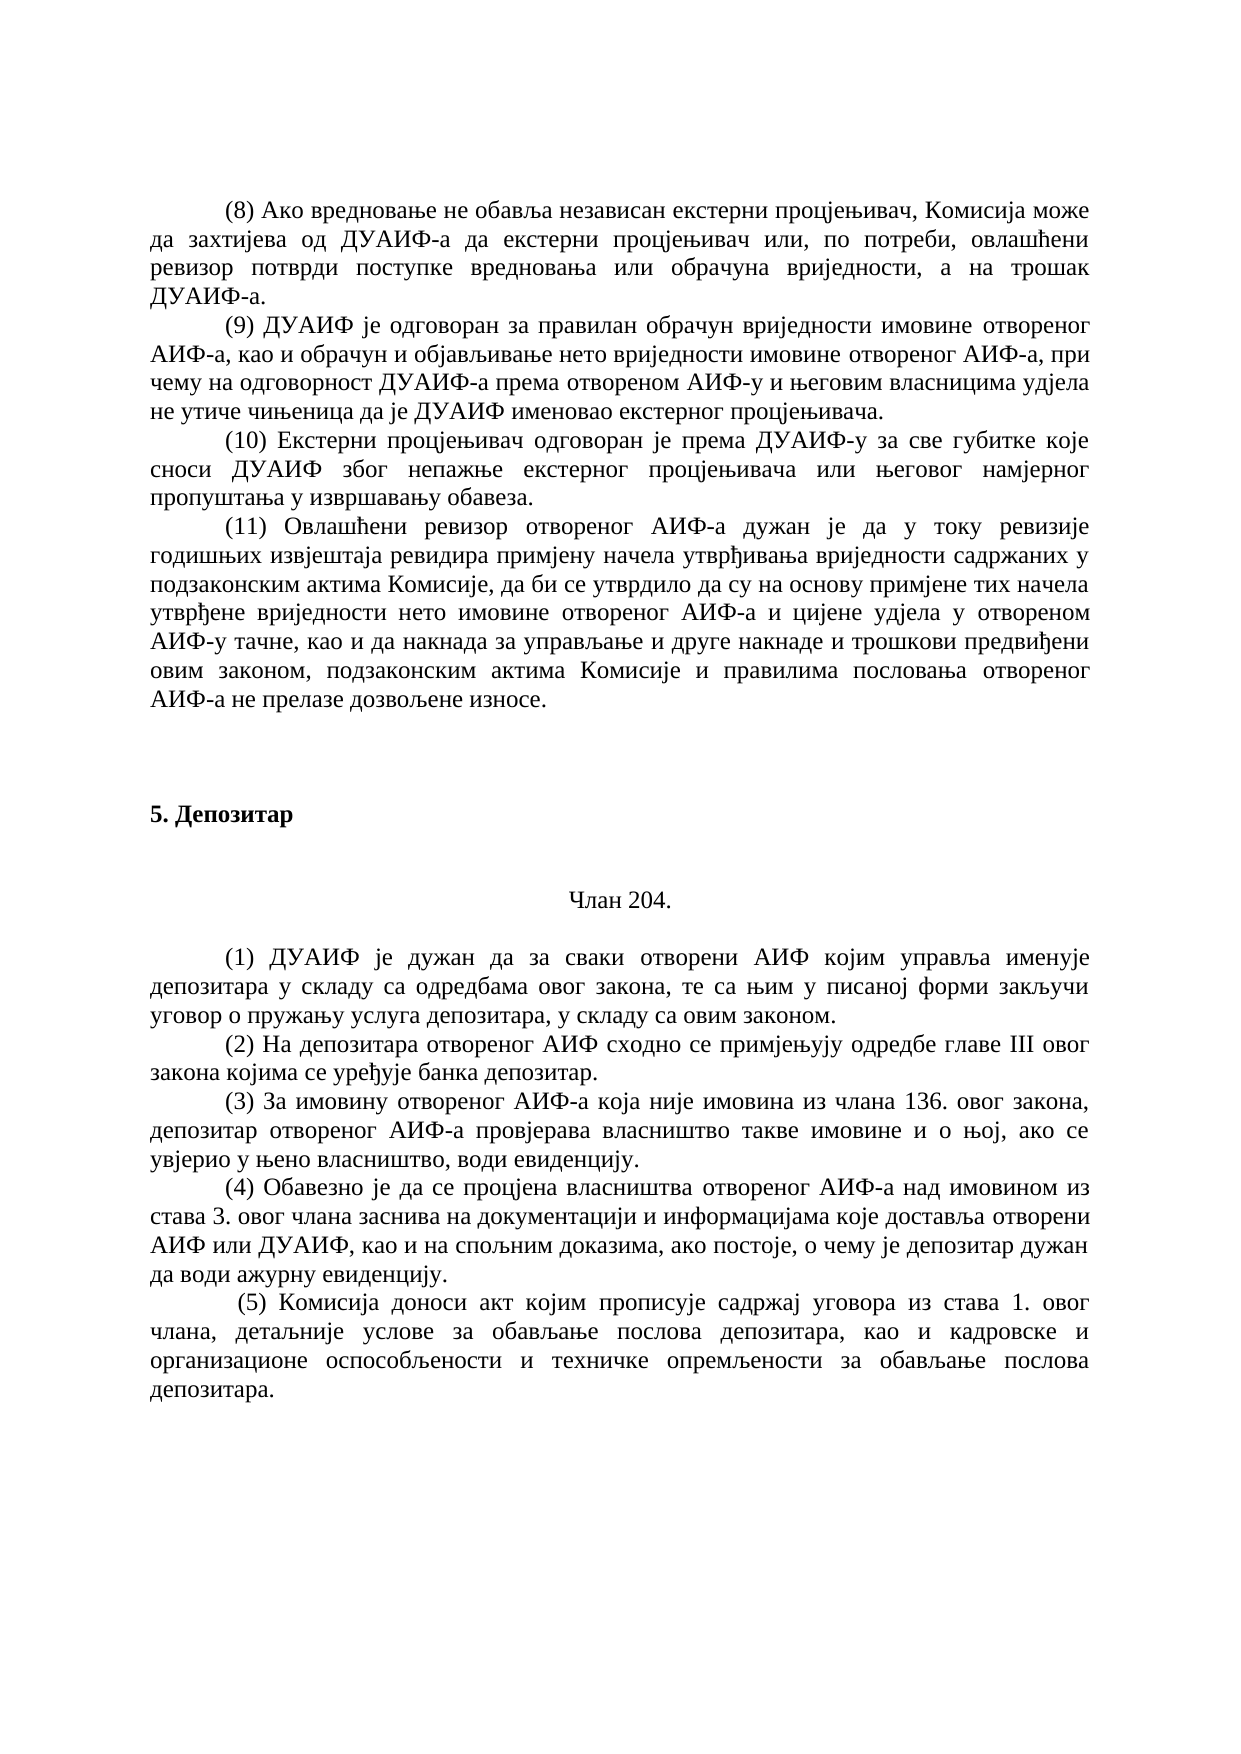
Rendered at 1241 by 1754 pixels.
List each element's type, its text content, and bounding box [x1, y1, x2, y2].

text Члан 204. [150, 885, 1090, 914]
text 5. Депозитар [150, 799, 1090, 827]
text (3) За имовину отвореног АИФ-а која није имовина из члана 136. овог закона, депозитар отвореног АИФ-а провјерава власништво такве имовине и о њој, ако се увјерио у њено власништво, води евиденцију. [150, 1086, 1090, 1172]
text (10) Екстерни процјењивач одговоран је према ДУАИФ-у за све губитке које сноси ДУАИФ због непажње екстерног процјењивача или његовог намјерног пропуштања у извршавању обавеза. [150, 425, 1090, 511]
text (4) Обавезно је да се процјена власништва отвореног АИФ-а над имовином из става 3. овог члана заснива на документацији и информацијама које доставља отворени АИФ или ДУАИФ, као и на спољним доказима, ако постоје, о чему је депозитар дужан да води ажурну евиденцију. [150, 1172, 1090, 1287]
text (2) На депозитара отвореног АИФ сходно се примјењују одредбе главе III овог закона којима се уређује банка депозитар. [150, 1029, 1090, 1086]
text (5) Комисија доноси акт којим прописује садржај уговора из става 1. овог члана, детаљније услове за обављање послова депозитара, као и кадровске и организационе оспособљености и техничке опремљености за обављање послова депозитара. [150, 1287, 1090, 1402]
text (8) Ако вредновање не обавља независан екстерни процјењивач, Комисија може да захтијева од ДУАИФ-а да екстерни процјењивач или, по потреби, овлашћени ревизор потврди поступке вредновања или обрачуна вриједности, а на трошак ДУАИФ-а. [150, 195, 1090, 310]
text (1) ДУАИФ је дужан да за сваки отворени АИФ којим управља именује депозитара у складу са одредбама овог закона, те са њим у писаној форми закључи уговор о пружању услуга депозитара, у складу са овим законом. [150, 942, 1090, 1029]
text (9) ДУАИФ је одговоран за правилан обрачун вриједности имовине отвореног АИФ-а, као и обрачун и објављивање нето вриједности имовине отвореног АИФ-а, при чему на одговорност ДУАИФ-а према отвореном АИФ-у и његовим власницима удјела не утиче чињеница да је ДУАИФ именовао екстерног процјењивача. [150, 310, 1090, 425]
text (11) Овлашћени ревизор отвореног АИФ-а дужан је да у току ревизије годишњих извјештаја ревидира примјену начела утврђивања вриједности садржаних у подзаконским актима Комисије, да би се утврдило да су на основу примјене тих начела утврђене вриједности нето имовине отвореног АИФ-а и цијене удјела у отвореном АИФ-у тачне, као и да накнада за управљање и друге накнаде и трошкови предвиђени овим законом, подзаконским актима Комисије и правилима пословања отвореног АИФ-а не прелазе дозвољене износе. [150, 511, 1090, 712]
